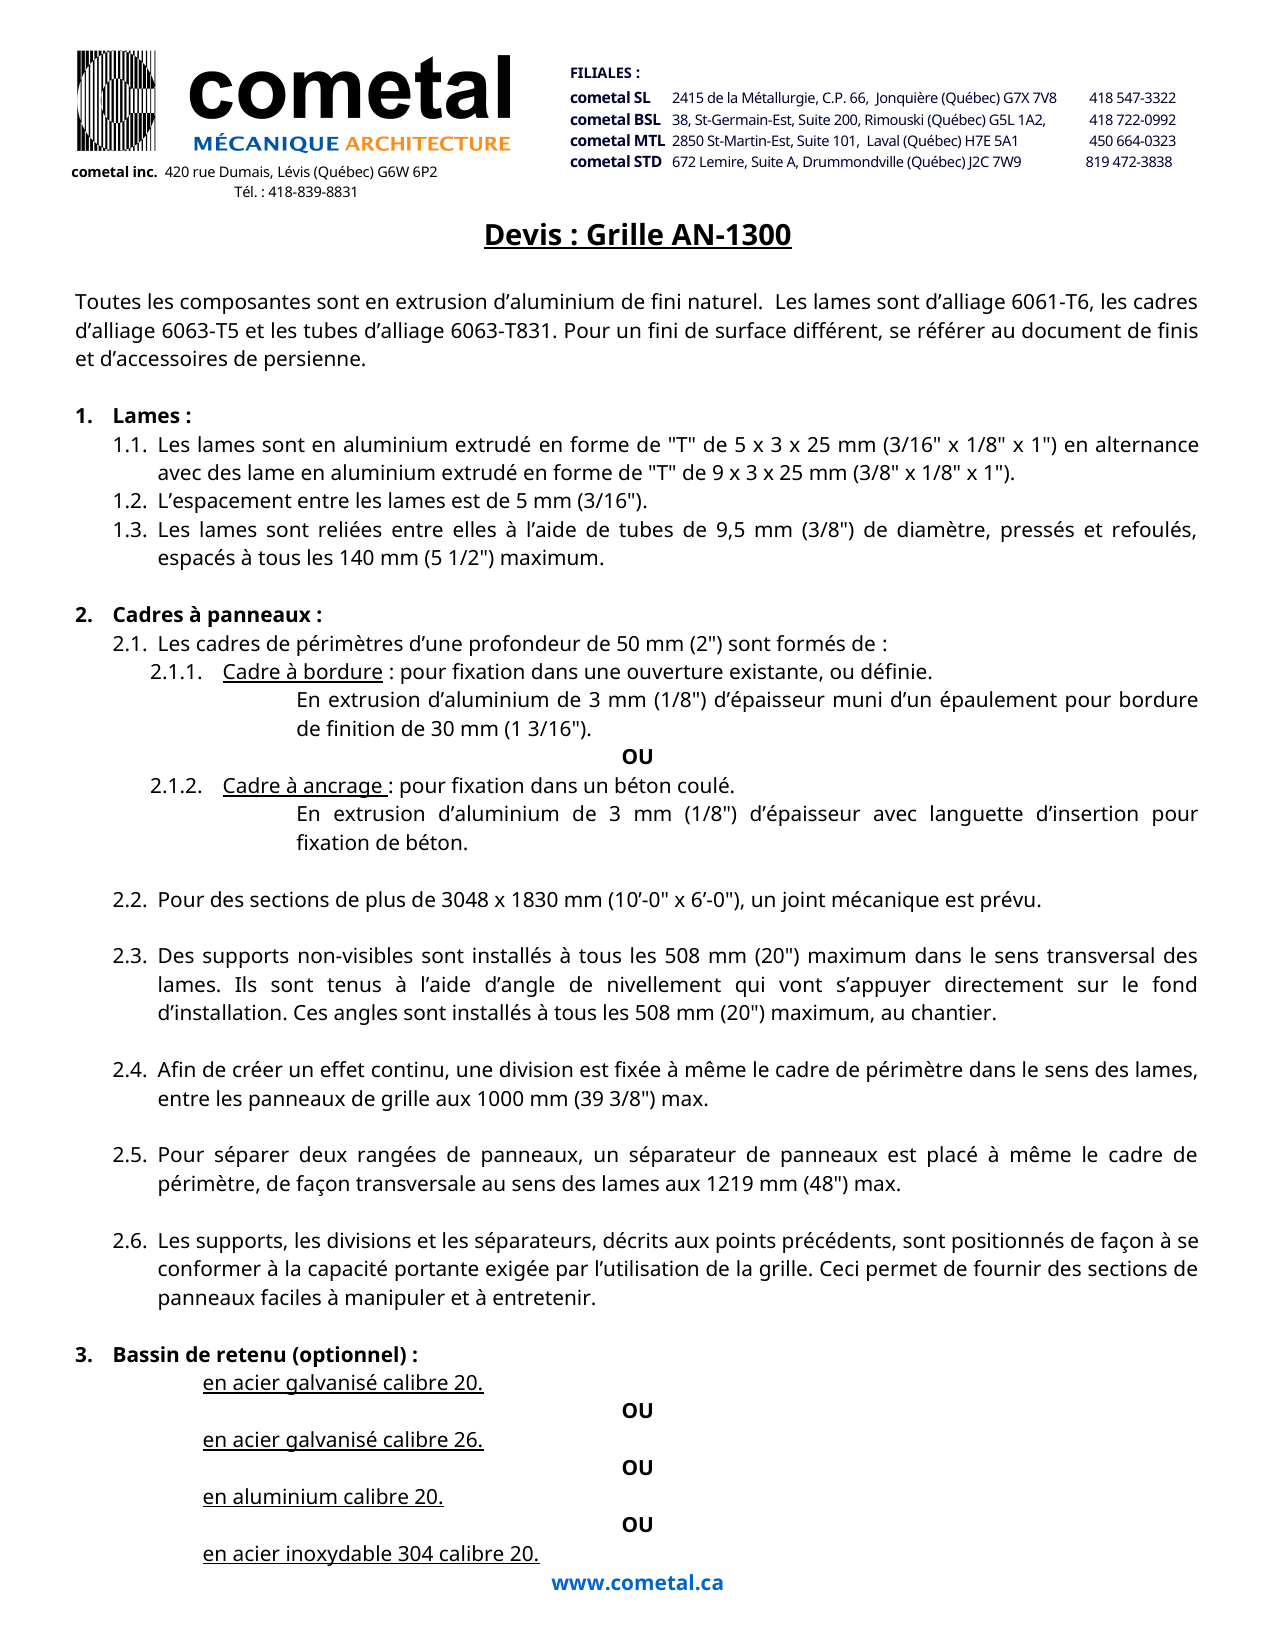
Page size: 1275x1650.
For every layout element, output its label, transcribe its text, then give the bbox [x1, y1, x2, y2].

list En extrusion d’aluminium de 3 mm (1/8") d’épaisseur avec languette d’insertion pour fixation de béton. [296, 799, 1200, 856]
text Toutes les composantes sont en extrusion d’aluminium de fini naturel. Les lames sont d’alliage 6061-T6, les cadres d’alliage 6063-T5 et les tubes d’alliage 6063-T831. Pour un fini de surface différent, se référer au document de finis et d’accessoires de persienne. [75, 287, 1200, 373]
text En extrusion d’aluminium de 3 mm (1/8") d’épaisseur muni d’un épaulement pour bordure de finition de 30 mm (1 3/16"). [296, 686, 1200, 742]
list Les lames sont reliées entre elles à l’aide de tubes de 9,5 mm (3/8") de diamètre, pressés et refoulés, espacés à tous les 140 mm (5 1/2") maximum. [112, 515, 1200, 572]
list Bassin de retenu (optionnel) : [75, 1340, 1200, 1368]
list Les cadres de périmètres d’une profondeur de 50 mm (2") sont formés de : [112, 629, 1200, 657]
list Pour séparer deux rangées de panneaux, un séparateur de panneaux est placé à même le cadre de périmètre, de façon transversale au sens des lames aux 1219 mm (48") max. [112, 1141, 1200, 1197]
list Pour des sections de plus de 3048 x 1830 mm (10’-0" x 6’-0"), un joint mécanique est prévu. [112, 885, 1200, 913]
list Les lames sont en aluminium extrudé en forme de "T" de 5 x 3 x 25 mm (3/16" x 1/8" x 1") en alternance avec des lame en aluminium extrudé en forme de "T" de 9 x 3 x 25 mm (3/8" x 1/8" x 1"). [112, 430, 1200, 487]
text en acier galvanisé calibre 20. [157, 1368, 1200, 1397]
list L’espacement entre les lames est de 5 mm (3/16"). [112, 487, 1200, 515]
list Les supports, les divisions et les séparateurs, décrits aux points précédents, sont positionnés de façon à se conformer à la capacité portante exigée par l’utilisation de la grille. Ceci permet de fournir des sections de panneaux faciles à manipuler et à entretenir. [112, 1226, 1200, 1311]
text en acier galvanisé calibre 26. [157, 1425, 1200, 1453]
text OU [75, 1510, 1200, 1539]
text en acier inoxydable 304 calibre 20. [157, 1539, 1200, 1567]
list Des supports non-visibles sont installés à tous les 508 mm (20") maximum dans le sens transversal des lames. Ils sont tenus à l’aide d’angle de nivellement qui vont s’appuyer directement sur le fond d’installation. Ces angles sont installés à tous les 508 mm (20") maximum, au chantier. [112, 942, 1200, 1027]
list Afin de créer un effet continu, une division est fixée à même le cadre de périmètre dans le sens des lames, entre les panneaux de grille aux 1000 mm (39 3/8") max. [112, 1055, 1200, 1112]
list Cadres à panneaux : [75, 600, 1200, 629]
list Cadre à bordure : pour fixation dans une ouverture existante, ou définie. [150, 657, 1200, 686]
text OU [75, 1397, 1200, 1425]
text en aluminium calibre 20. [202, 1482, 1200, 1510]
list Cadre à ancrage : pour fixation dans un béton coulé. [150, 771, 1200, 799]
text Devis : Grille AN-1300 [75, 81, 1200, 253]
picture [71, 32, 519, 163]
text OU [75, 742, 1200, 771]
text OU [75, 1453, 1200, 1482]
list Lames : [75, 401, 1200, 430]
